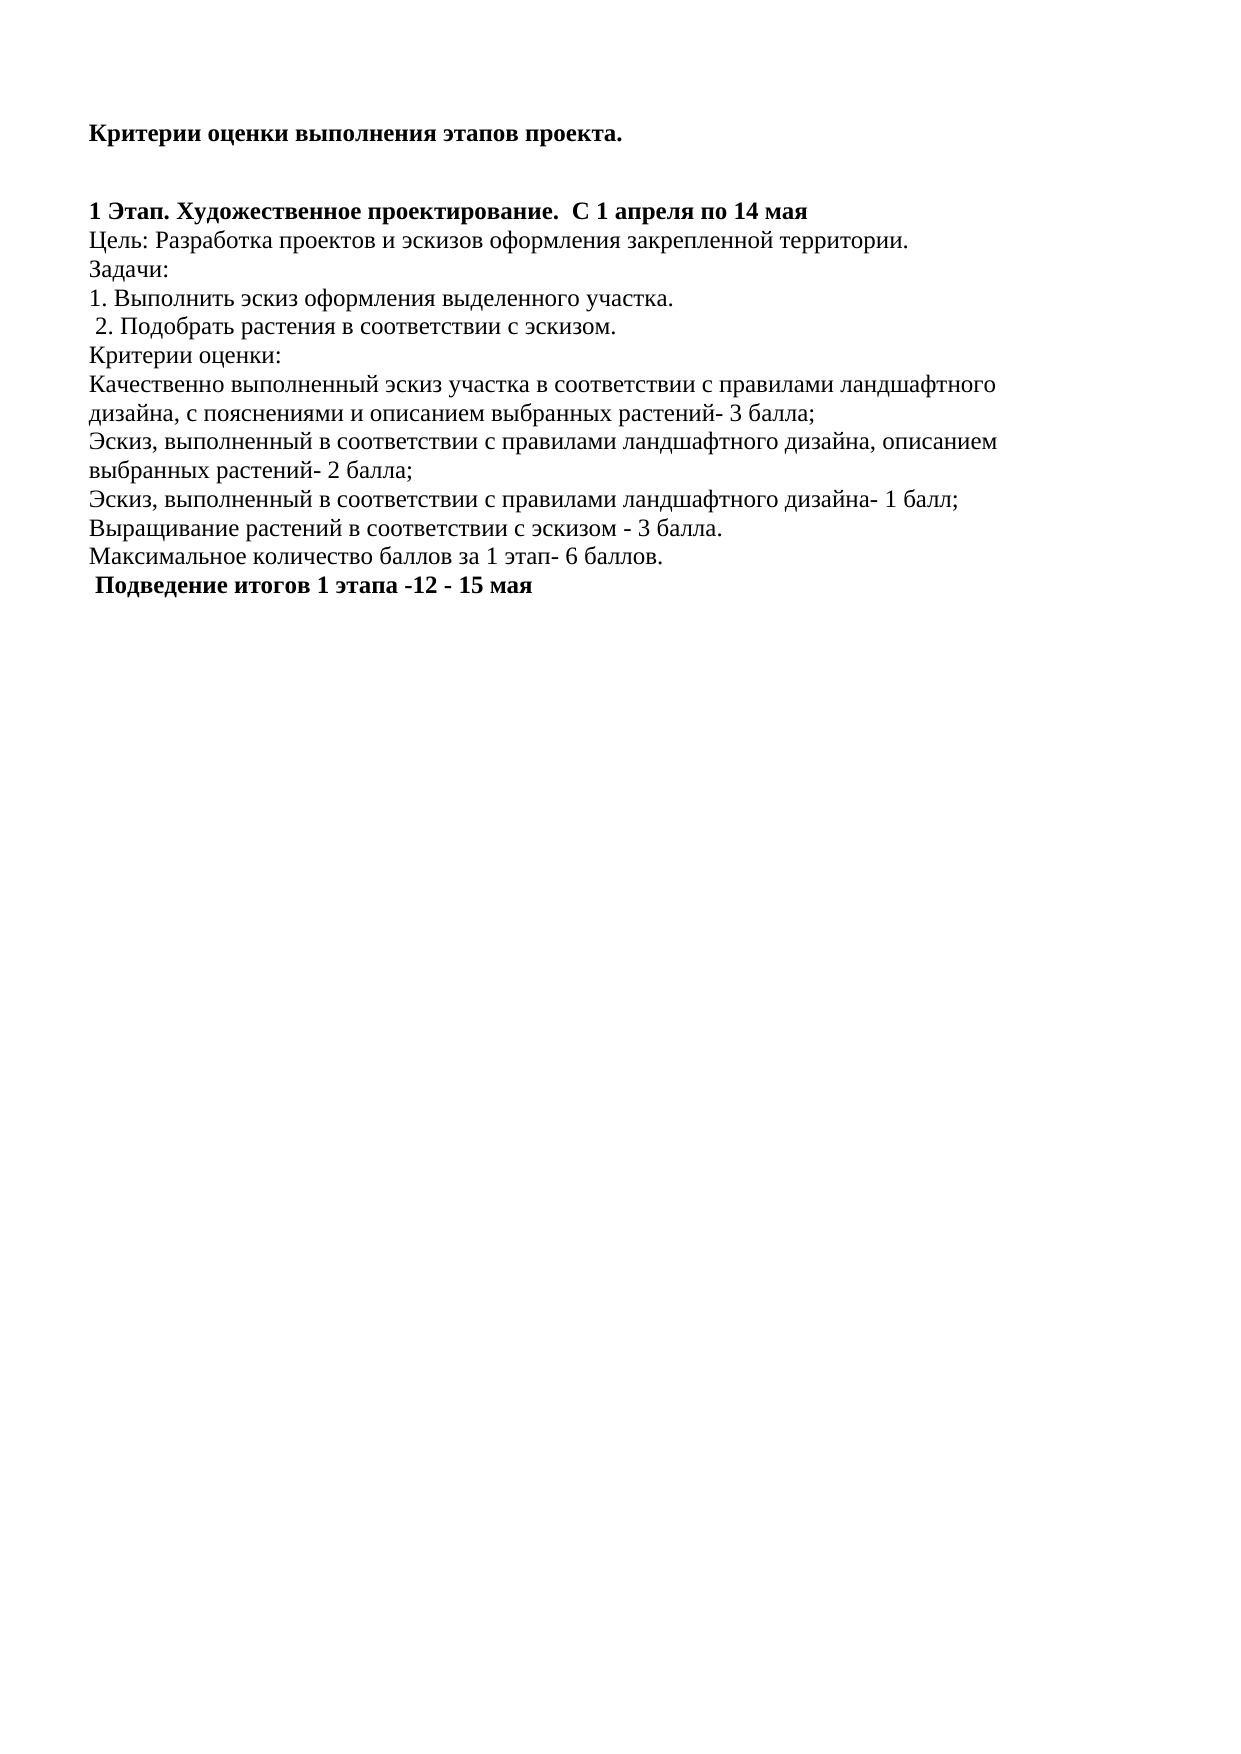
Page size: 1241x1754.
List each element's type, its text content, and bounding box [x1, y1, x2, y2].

text 1 Этап. Художественное проектирование. С 1 апреля по 14 мая [89, 196, 1063, 225]
list Подведение итогов 1 этапа -12 - 15 мая [89, 570, 1063, 599]
text 1. Выполнить эскиз оформления выделенного участка. [89, 283, 1063, 311]
list Эскиз, выполненный в соответствии с правилами ландшафтного дизайна- 1 балл; [89, 484, 1063, 513]
list Максимальное количество баллов за 1 этап- 6 баллов. [89, 541, 1063, 570]
list Эскиз, выполненный в соответствии с правилами ландшафтного дизайна, описанием выбранных растений- 2 балла; [89, 426, 1063, 484]
text Задачи: [89, 254, 1063, 283]
list Выращивание растений в соответствии с эскизом - 3 балла. [89, 513, 1063, 541]
text 2. Подобрать растения в соответствии с эскизом. [89, 311, 1063, 340]
list Критерии оценки: [89, 340, 1063, 369]
list Качественно выполненный эскиз участка в соответствии с правилами ландшафтного дизайна, с пояснениями и описанием выбранных растений- 3 балла; [89, 369, 1063, 426]
text Критерии оценки выполнения этапов проекта. [89, 118, 1063, 147]
text Цель: Разработка проектов и эскизов оформления закрепленной территории. [89, 225, 1063, 254]
